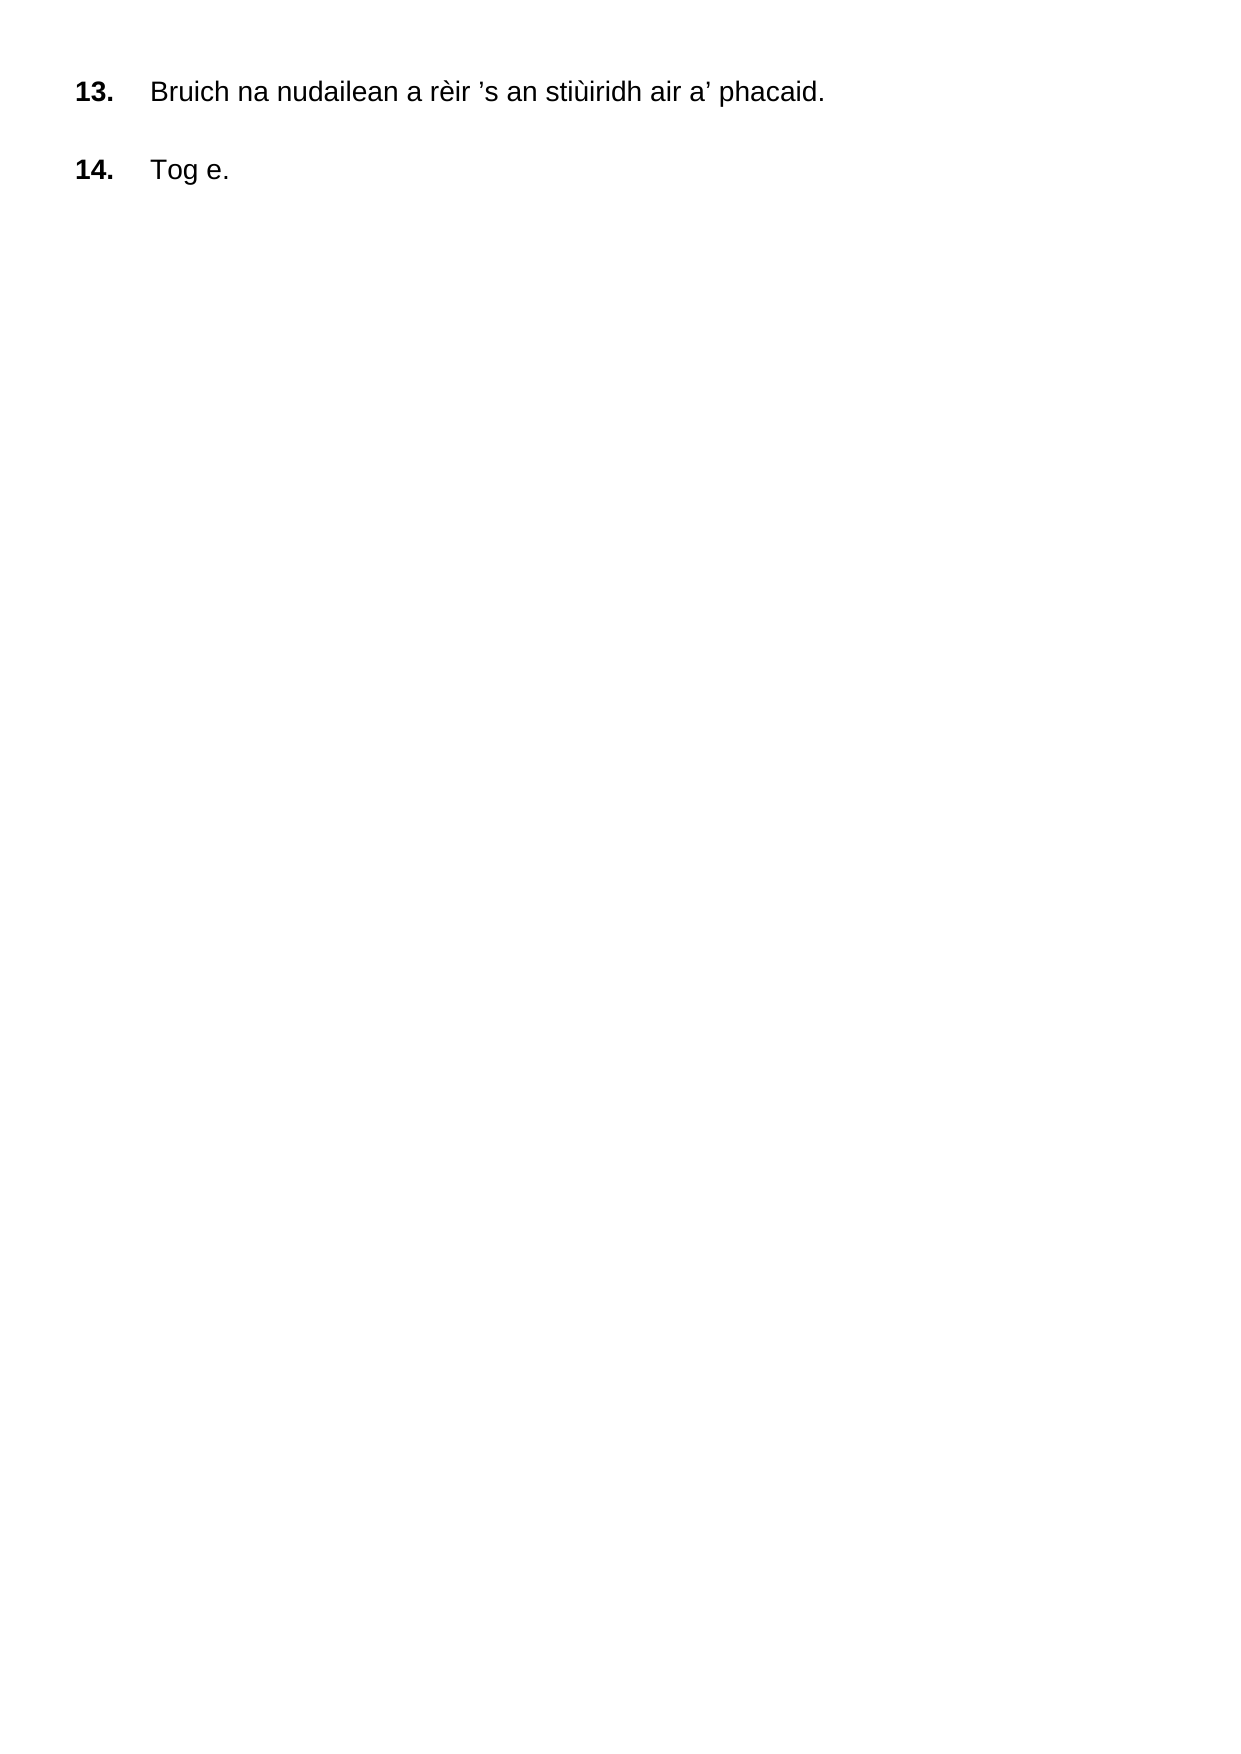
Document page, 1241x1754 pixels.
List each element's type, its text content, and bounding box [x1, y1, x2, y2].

text 14. Tog e. [75, 153, 1165, 185]
text 13. Bruich na nudailean a rèir ’s an stiùiridh air a’ phacaid. [75, 75, 1165, 107]
